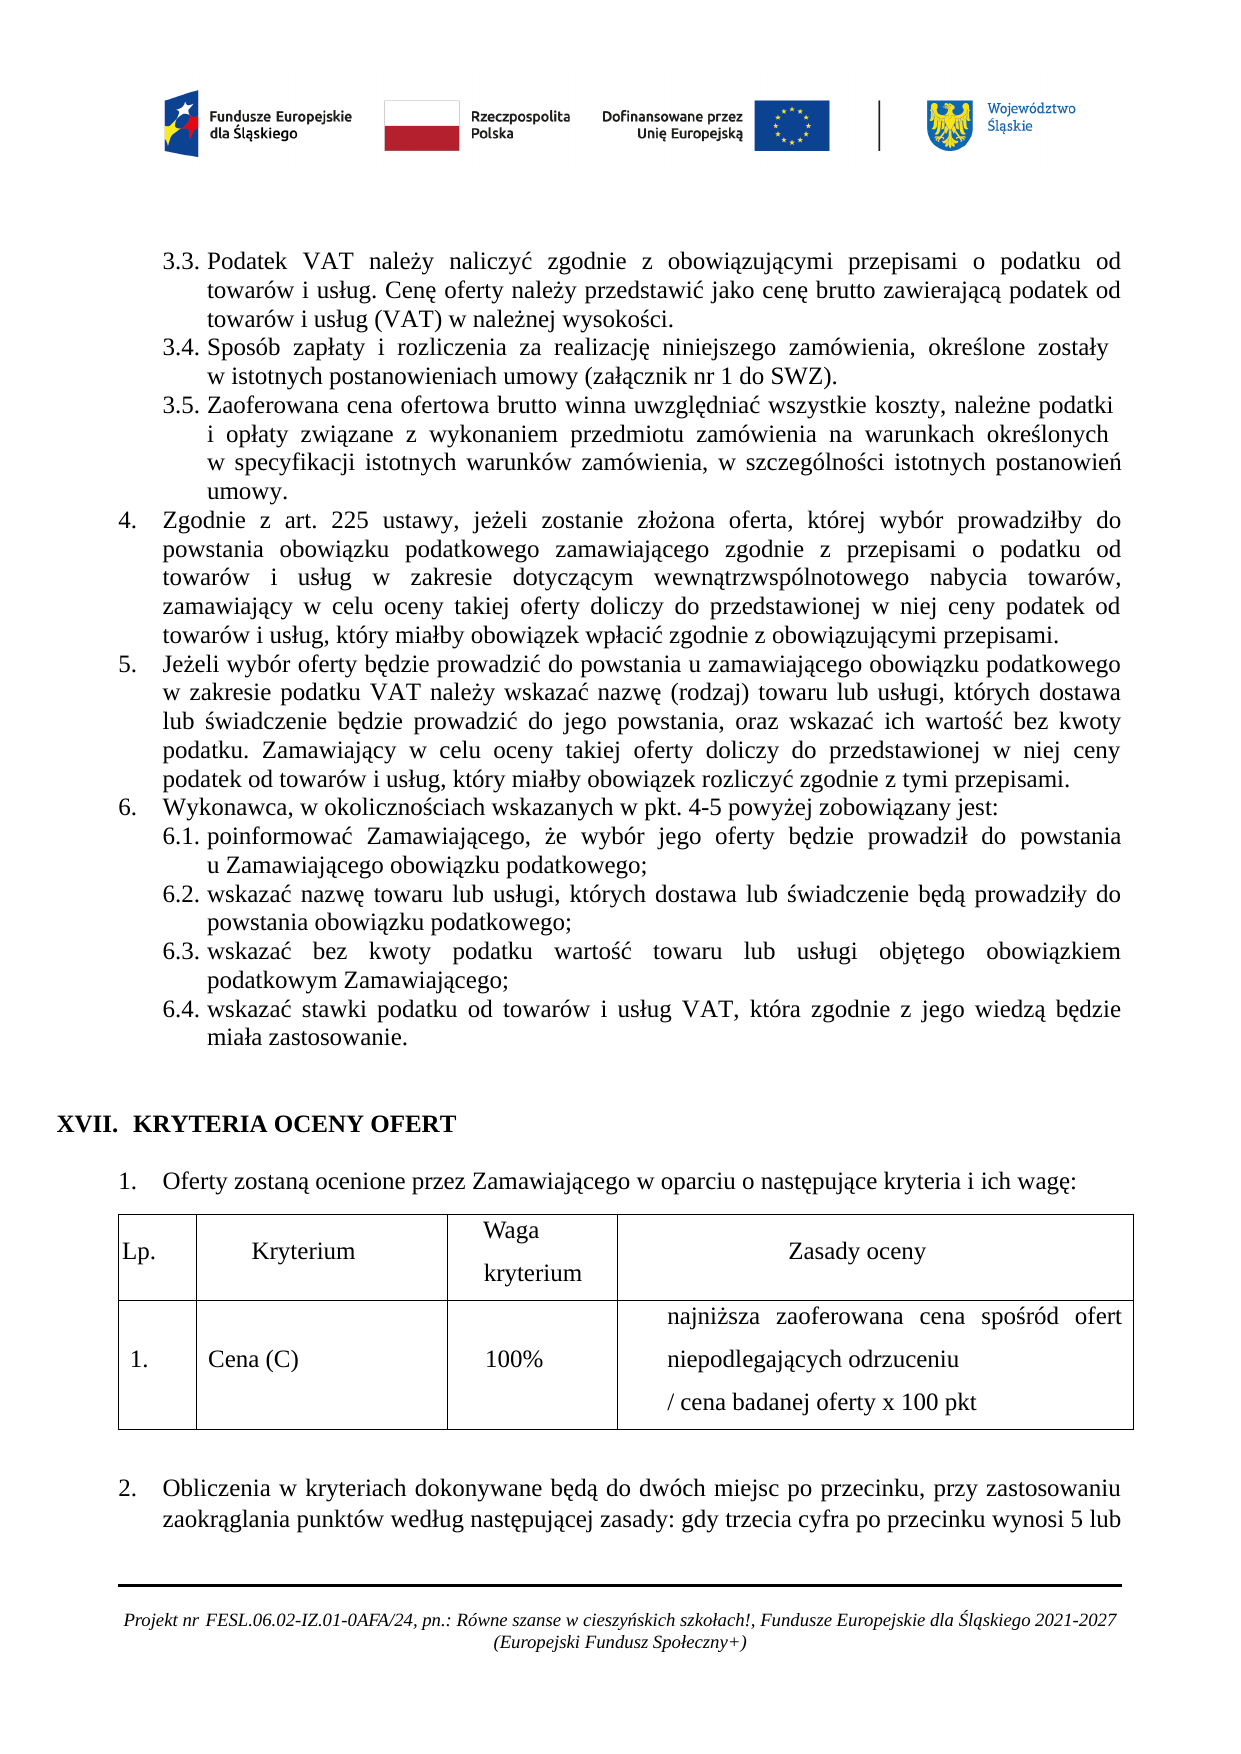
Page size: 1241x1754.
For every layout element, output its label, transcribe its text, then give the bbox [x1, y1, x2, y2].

title Sposób zapłaty i rozliczenia za realizację niniejszego zamówienia, określone zostały w istotnych postanowieniach umowy (załącznik nr 1 do SWZ). [162, 332, 1122, 390]
title KRYTERIA OCENY OFERT [118, 1109, 1122, 1137]
table_cell najniższa zaoferowana cena spośród ofert niepodlegających odrzuceniu / cena badanej oferty x 100 pkt [618, 1301, 1133, 1429]
table_header Zasady oceny [618, 1215, 1133, 1300]
title Zaoferowana cena ofertowa brutto winna uwzględniać wszystkie koszty, należne podatki i opłaty związane z wykonaniem przedmiotu zamówienia na warunkach określonych w specyfikacji istotnych warunków zamówienia, w szczególności istotnych postanowień umowy. [162, 390, 1122, 505]
title Podatek VAT należy naliczyć zgodnie z obowiązującymi przepisami o podatku od towarów i usług. Cenę oferty należy przedstawić jako cenę brutto zawierającą podatek od towarów i usług (VAT) w należnej wysokości. [162, 246, 1122, 332]
title Wykonawca, w okolicznościach wskazanych w pkt. 4-5 powyżej zobowiązany jest: [118, 792, 1122, 821]
title Jeżeli wybór oferty będzie prowadzić do powstania u zamawiającego obowiązku podatkowego w zakresie podatku VAT należy wskazać nazwę (rodzaj) towaru lub usługi, których dostawa lub świadczenie będzie prowadzić do jego powstania, oraz wskazać ich wartość bez kwoty podatku. Zamawiający w celu oceny takiej oferty doliczy do przedstawionej w niej ceny podatek od towarów i usług, który miałby obowiązek rozliczyć zgodnie z tymi przepisami. [118, 649, 1122, 792]
table_header Lp. [119, 1215, 196, 1300]
picture [148, 73, 1092, 174]
table_cell 100% [448, 1301, 617, 1429]
table_header Kryterium [197, 1215, 447, 1300]
title poinformować Zamawiającego, że wybór jego oferty będzie prowadził do powstania u Zamawiającego obowiązku podatkowego; [162, 821, 1122, 879]
title wskazać stawki podatku od towarów i usług VAT, która zgodnie z jego wiedzą będzie miała zastosowanie. [162, 994, 1122, 1051]
title wskazać bez kwoty podatku wartość towaru lub usługi objętego obowiązkiem podatkowym Zamawiającego; [162, 936, 1122, 994]
title Zgodnie z art. 225 ustawy, jeżeli zostanie złożona oferta, której wybór prowadziłby do powstania obowiązku podatkowego zamawiającego zgodnie z przepisami o podatku od towarów i usług w zakresie dotyczącym wewnątrzwspólnotowego nabycia towarów, zamawiający w celu oceny takiej oferty doliczy do przedstawionej w niej ceny podatek od towarów i usług, który miałby obowiązek wpłacić zgodnie z obowiązującymi przepisami. [118, 505, 1122, 649]
title wskazać nazwę towaru lub usługi, których dostawa lub świadczenie będą prowadziły do powstania obowiązku podatkowego; [162, 879, 1122, 936]
table_cell Cena (C) [197, 1301, 447, 1429]
list Oferty zostaną ocenione przez Zamawiającego w oparciu o następujące kryteria i ich wagę: [118, 1166, 1122, 1195]
table_header Waga kryterium [448, 1215, 617, 1300]
table_cell 1. [119, 1301, 196, 1429]
